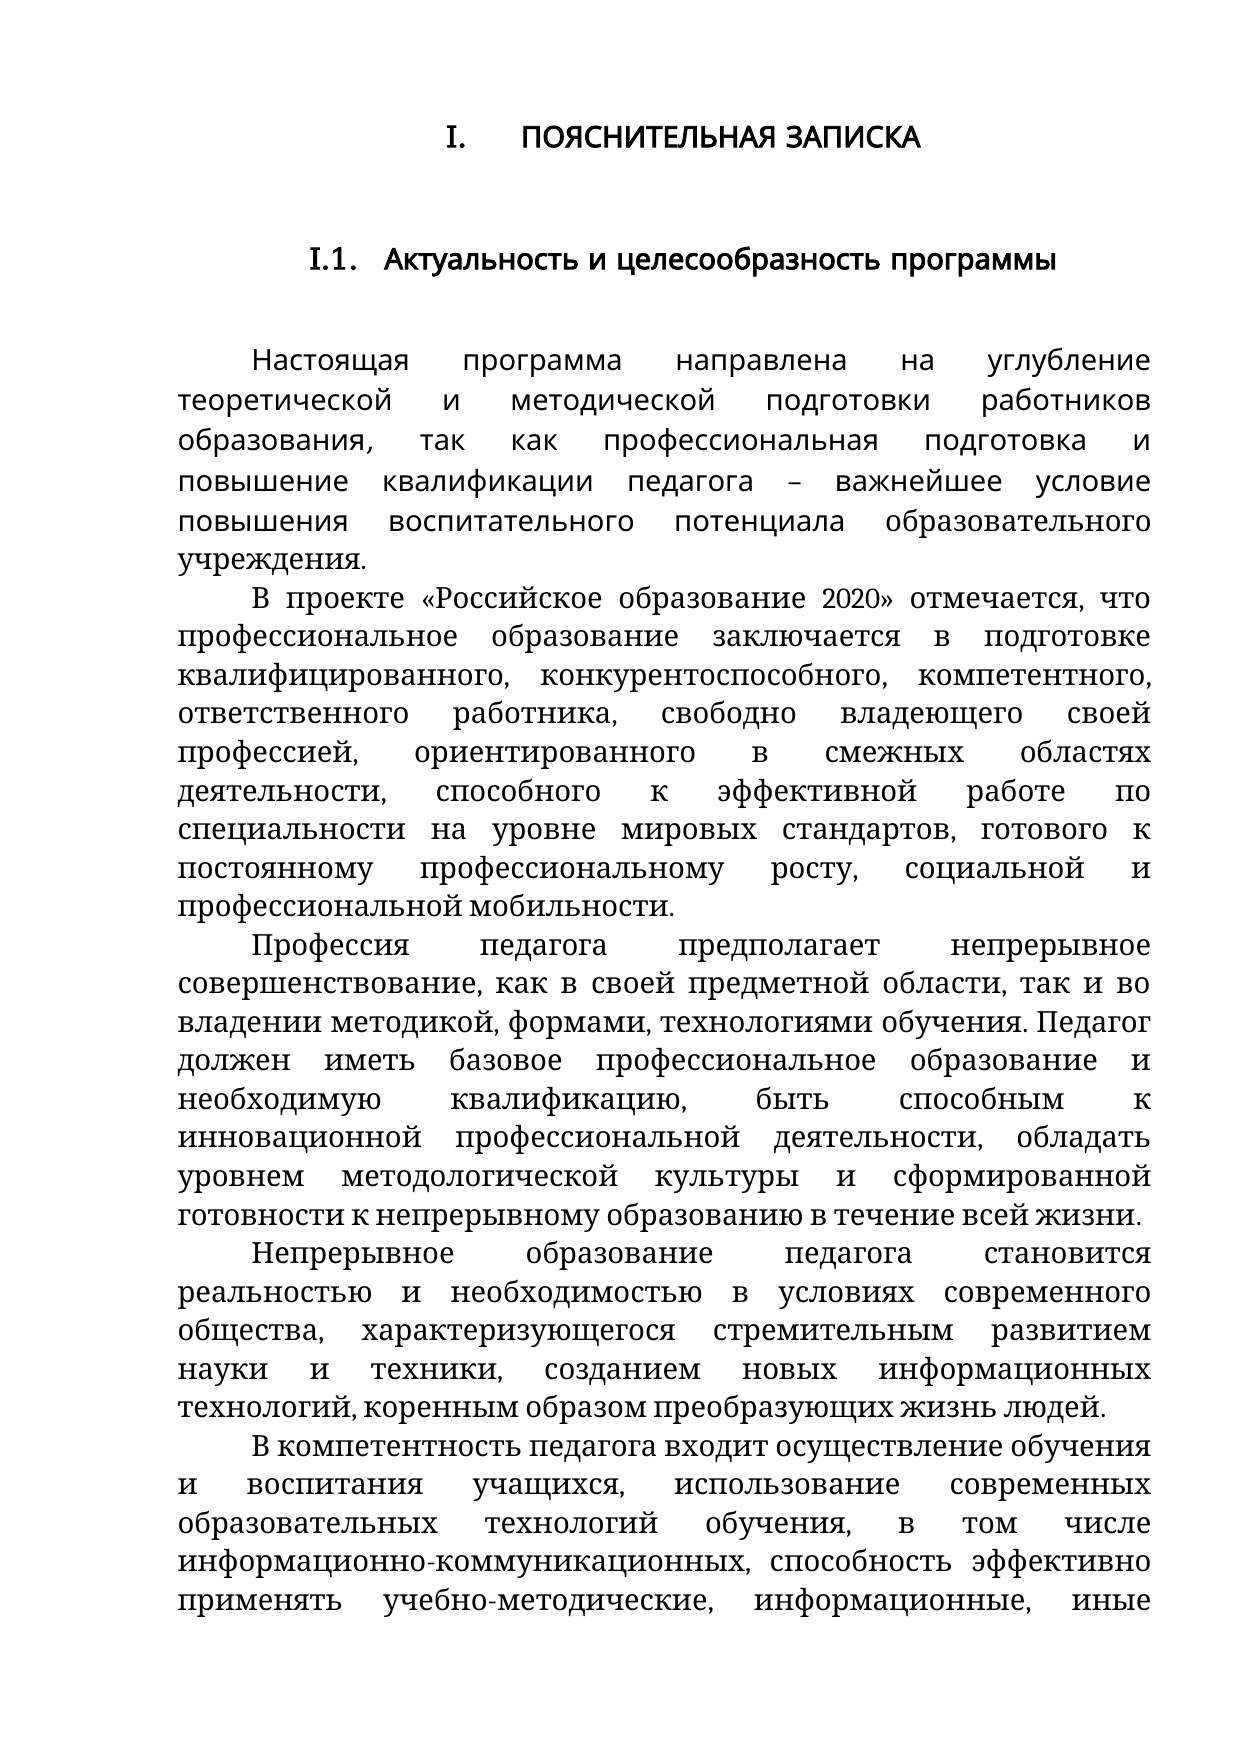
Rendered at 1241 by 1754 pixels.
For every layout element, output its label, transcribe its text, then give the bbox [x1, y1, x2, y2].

text Профессия педагога предполагает непрерывное совершенствование, как в своей предметной области, так и во владении методикой, формами, технологиями обучения. Педагог должен иметь базовое профессиональное образование и необходимую квалификацию, быть способным к инновационной профессиональной деятельности, обладать уровнем методологической культуры и сформированной готовности к непрерывному образованию в течение всей жизни. [177, 929, 1152, 1232]
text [177, 1430, 1152, 1618]
text Настоящая программа направлена на углубление теоретической и методической подготовки работников образования, так как профессиональная подготовка и повышение квалификации педагога – важнейшее условие повышения воспитательного потенциала образовательного учреждения. [177, 341, 1152, 577]
text Непрерывное образование педагога становится реальностью и необходимостью в условиях современного общества, характеризующегося стремительным развитием науки и техники, созданием новых информационных технологий, коренным образом преобразующих жизнь людей. [177, 1237, 1152, 1425]
list ПОЯСНИТЕЛЬНАЯ ЗАПИСКА [215, 118, 1152, 153]
list Актуальность и целесообразность программы [215, 240, 1152, 275]
text В проекте «Российское образование 2020» отмечается, что профессиональное образование заключается в подготовке квалифицированного, конкурентоспособного, компетентного, ответственного работника, свободно владеющего своей профессией, ориентированного в смежных областях деятельности, способного к эффективной работе по специальности на уровне мировых стандартов, готового к постоянному профессиональному росту, социальной и профессиональной мобильности. [177, 582, 1152, 924]
